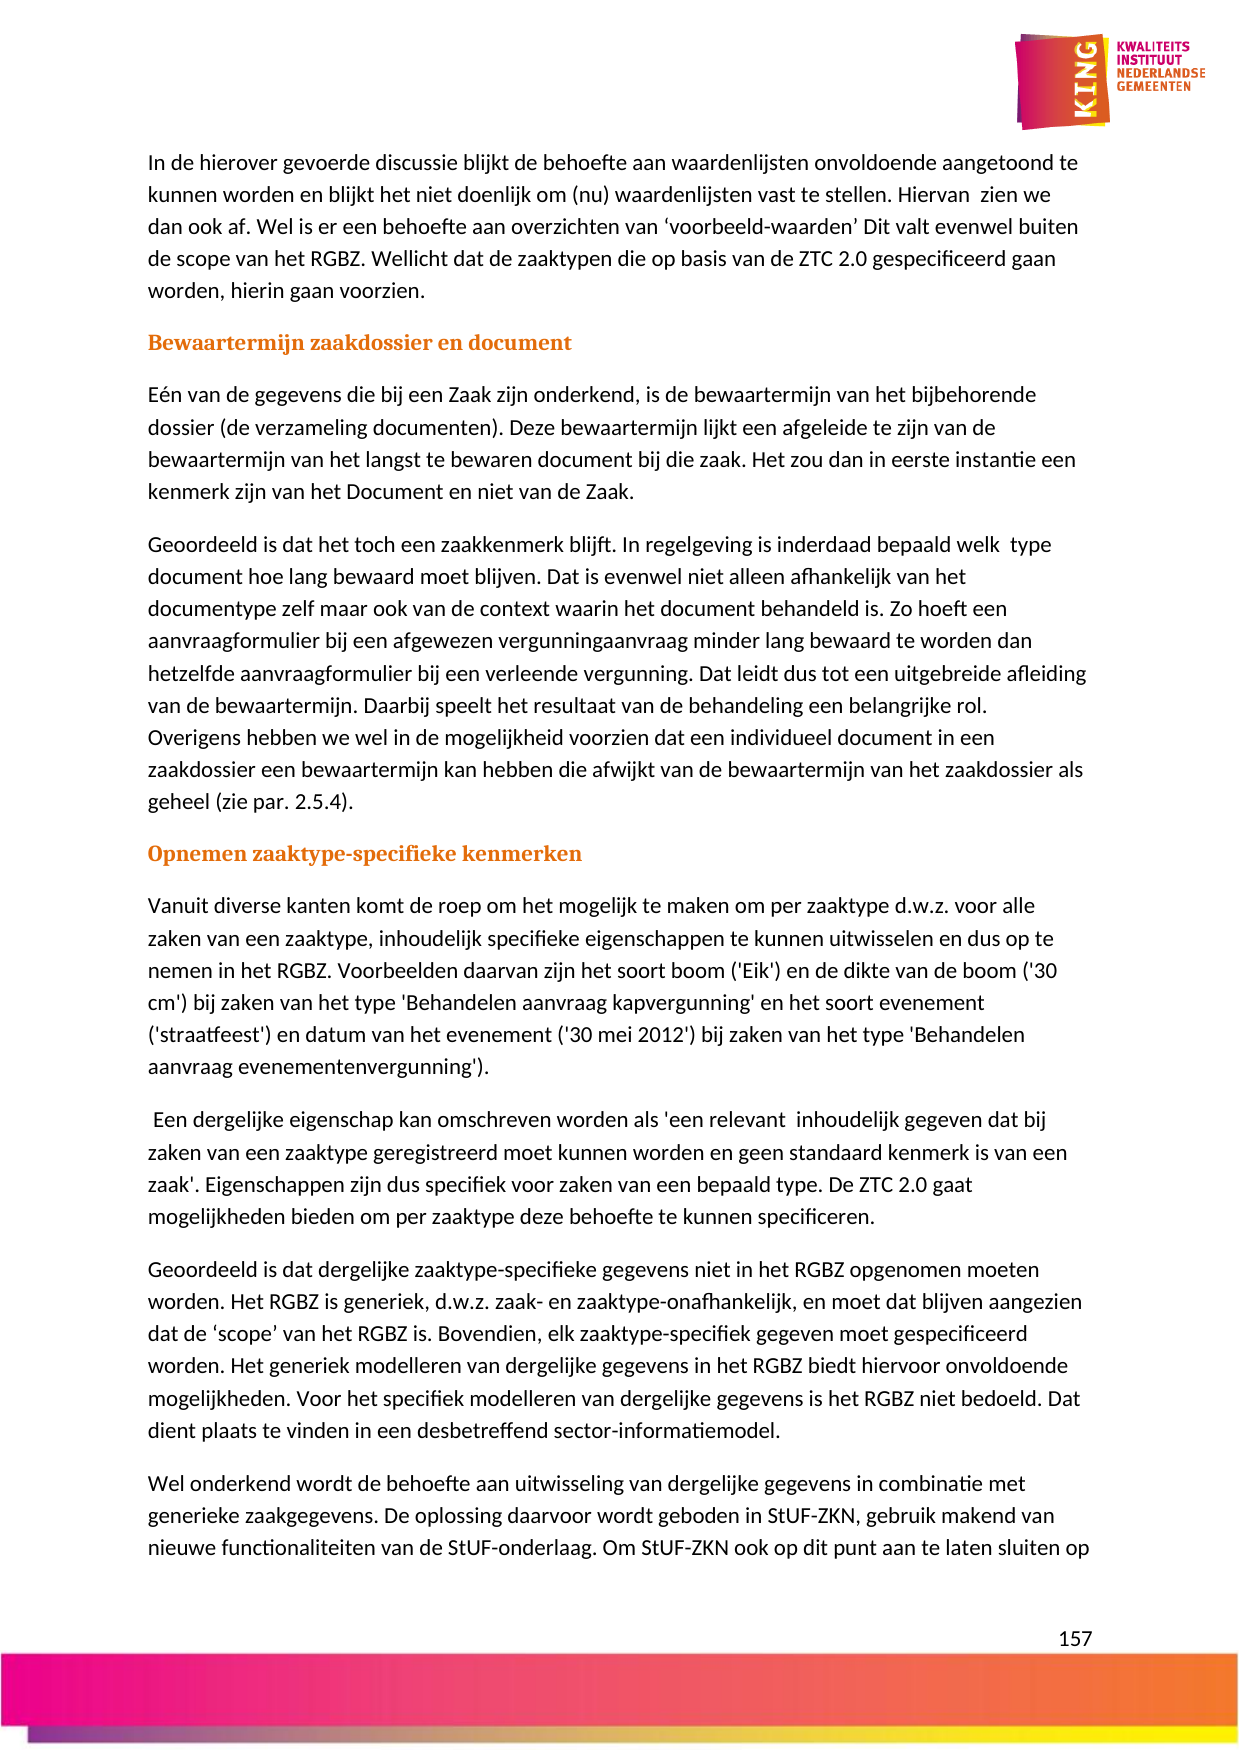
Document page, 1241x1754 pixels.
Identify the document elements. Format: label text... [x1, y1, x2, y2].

picture [0, 1650, 1239, 1750]
text Eén van de gegevens die bij een Zaak zijn onderkend, is de bewaartermijn van het bijbehorende dossier (de verzameling documenten). Deze bewaartermijn lijkt een afgeleide te zijn van de bewaartermijn van het langst te bewaren document bij die zaak. Het zou dan in eerste instantie een kenmerk zijn van het Document en niet van de Zaak. [148, 380, 1093, 505]
text Bewaartermijn zaakdossier en document [148, 329, 1093, 356]
text Geoordeeld is dat het toch een zaakkenmerk blijft. In regelgeving is inderdaad bepaald welk type document hoe lang bewaard moet blijven. Dat is evenwel niet alleen afhankelijk van het documentype zelf maar ook van de context waarin het document behandeld is. Zo hoeft een aanvraagformulier bij een afgewezen vergunningaanvraag minder lang bewaard te worden dan hetzelfde aanvraagformulier bij een verleende vergunning. Dat leidt dus tot een uitgebreide afleiding van de bewaartermijn. Daarbij speelt het resultaat van de behandeling een belangrijke rol. Overigens hebben we wel in de mogelijkheid voorzien dat een individueel document in een zaakdossier een bewaartermijn kan hebben die afwijkt van de bewaartermijn van het zaakdossier als geheel (zie par. 2.5.4). [148, 530, 1093, 816]
text Vanuit diverse kanten komt de roep om het mogelijk te maken om per zaaktype d.w.z. voor alle zaken van een zaaktype, inhoudelijk specifieke eigenschappen te kunnen uitwisselen en dus op te nemen in het RGBZ. Voorbeelden daarvan zijn het soort boom ('Eik') en de dikte van de boom ('30 cm') bij zaken van het type 'Behandelen aanvraag kapvergunning' en het soort evenement ('straatfeest') en datum van het evenement ('30 mei 2012') bij zaken van het type 'Behandelen aanvraag evenementenvergunning'). [148, 892, 1093, 1081]
text In de hierover gevoerde discussie blijkt de behoefte aan waardenlijsten onvoldoende aangetoond te kunnen worden en blijkt het niet doenlijk om (nu) waardenlijsten vast te stellen. Hiervan zien we dan ook af. Wel is er een behoefte aan overzichten van ‘voorbeeld-waarden’ Dit valt evenwel buiten de scope van het RGBZ. Wellicht dat de zaaktypen die op basis van de ZTC 2.0 gespecificeerd gaan worden, hierin gaan voorzien. [148, 148, 1093, 304]
text Geoordeeld is dat dergelijke zaaktype-specifieke gegevens niet in het RGBZ opgenomen moeten worden. Het RGBZ is generiek, d.w.z. zaak- en zaaktype-onafhankelijk, en moet dat blijven aangezien dat de ‘scope’ van het RGBZ is. Bovendien, elk zaaktype-specifiek gegeven moet gespecificeerd worden. Het generiek modelleren van dergelijke gegevens in het RGBZ biedt hiervoor onvoldoende mogelijkheden. Voor het specifiek modelleren van dergelijke gegevens is het RGBZ niet bedoeld. Dat dient plaats te vinden in een desbetreffend sector-informatiemodel. [148, 1255, 1093, 1444]
picture [1014, 33, 1206, 131]
text Opnemen zaaktype-specifieke kenmerken [148, 841, 1093, 867]
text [148, 1469, 1093, 1561]
text Een dergelijke eigenschap kan omschreven worden als 'een relevant inhoudelijk gegeven dat bij zaken van een zaaktype geregistreerd moet kunnen worden en geen standaard kenmerk is van een zaak'. Eigenschappen zijn dus specifiek voor zaken van een bepaald type. De ZTC 2.0 gaat mogelijkheden bieden om per zaaktype deze behoefte te kunnen specificeren. [148, 1106, 1093, 1230]
